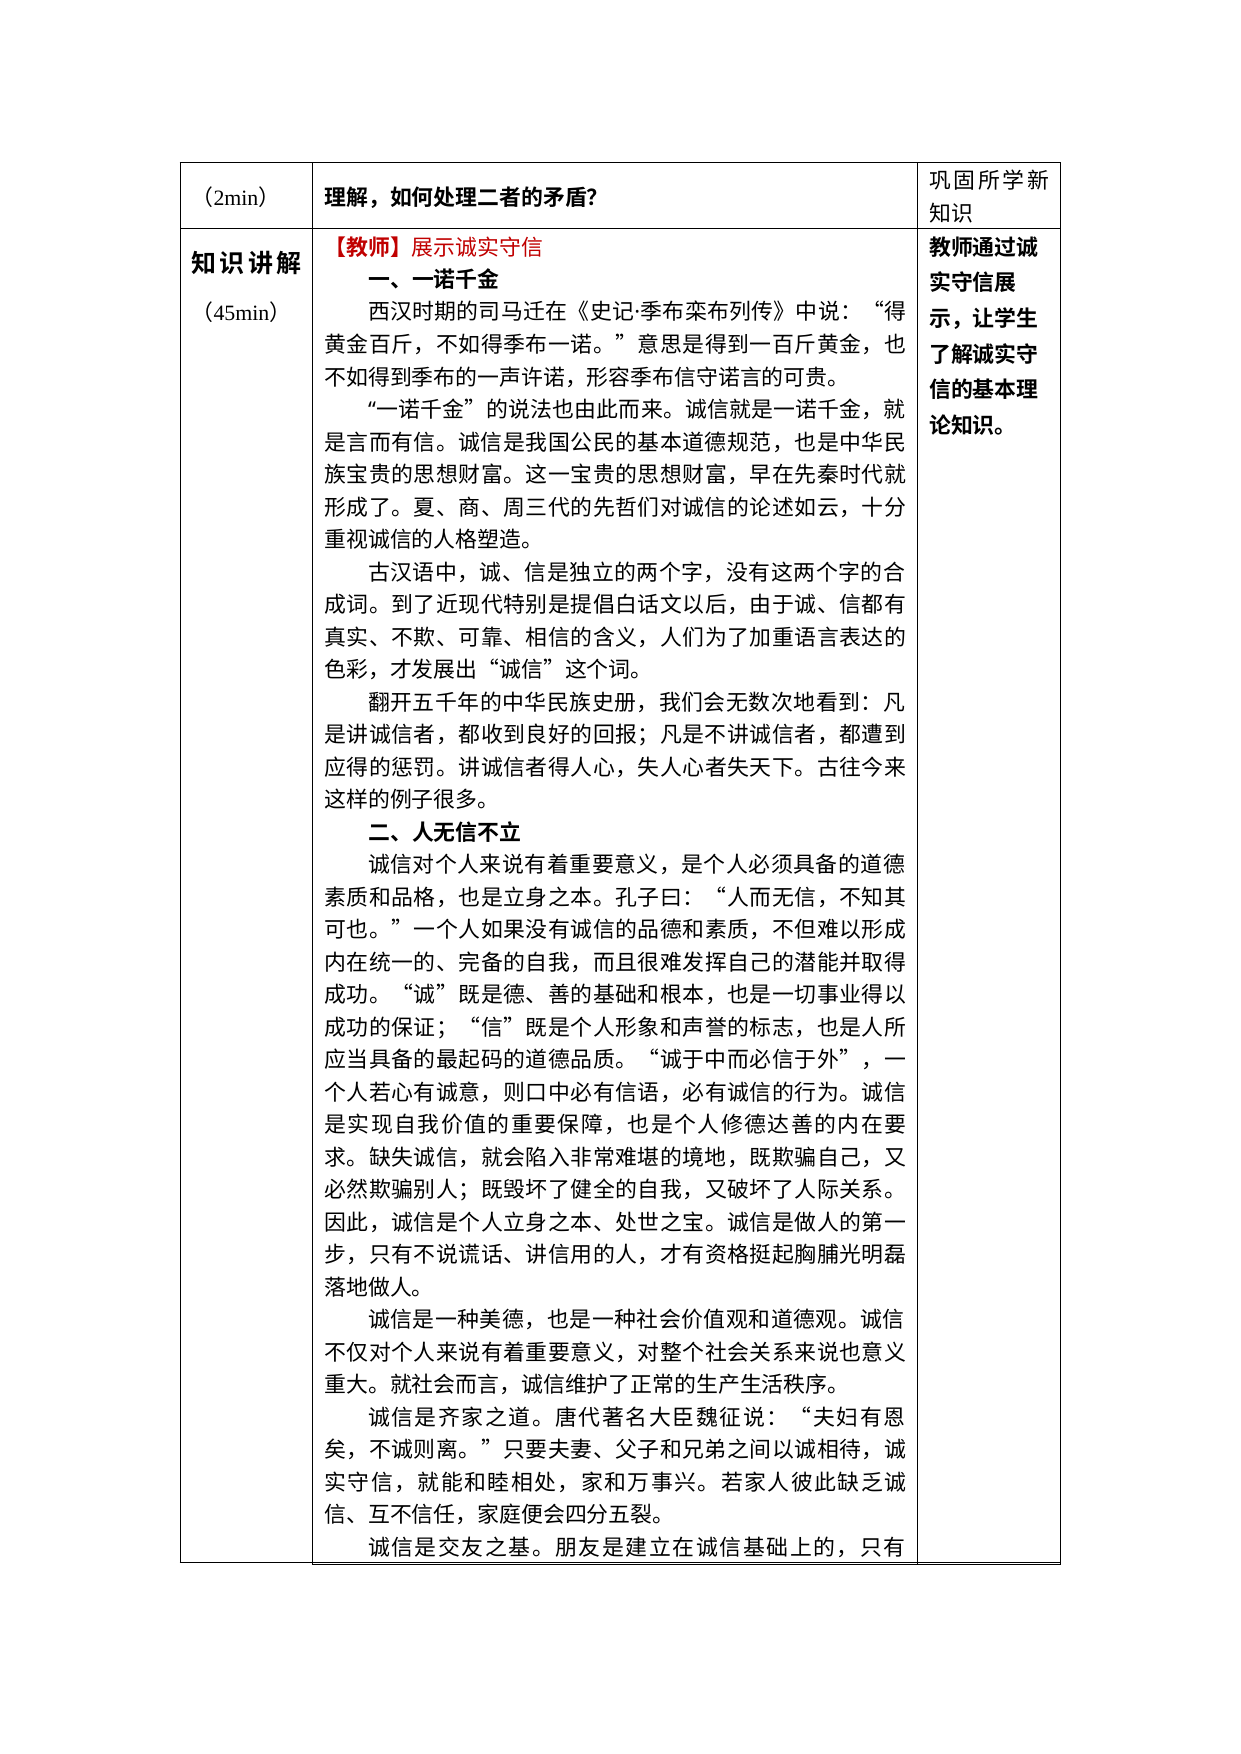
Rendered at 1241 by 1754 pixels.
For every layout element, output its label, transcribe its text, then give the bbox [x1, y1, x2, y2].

table_cell 作业布置（2min） [181, 163, 312, 228]
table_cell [918, 229, 1060, 1562]
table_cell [313, 229, 917, 1562]
table_cell 通过课后练习，使学生巩固所学新知识 [918, 163, 1060, 228]
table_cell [313, 163, 917, 228]
table_cell 知识讲解（45min） [181, 229, 312, 1562]
